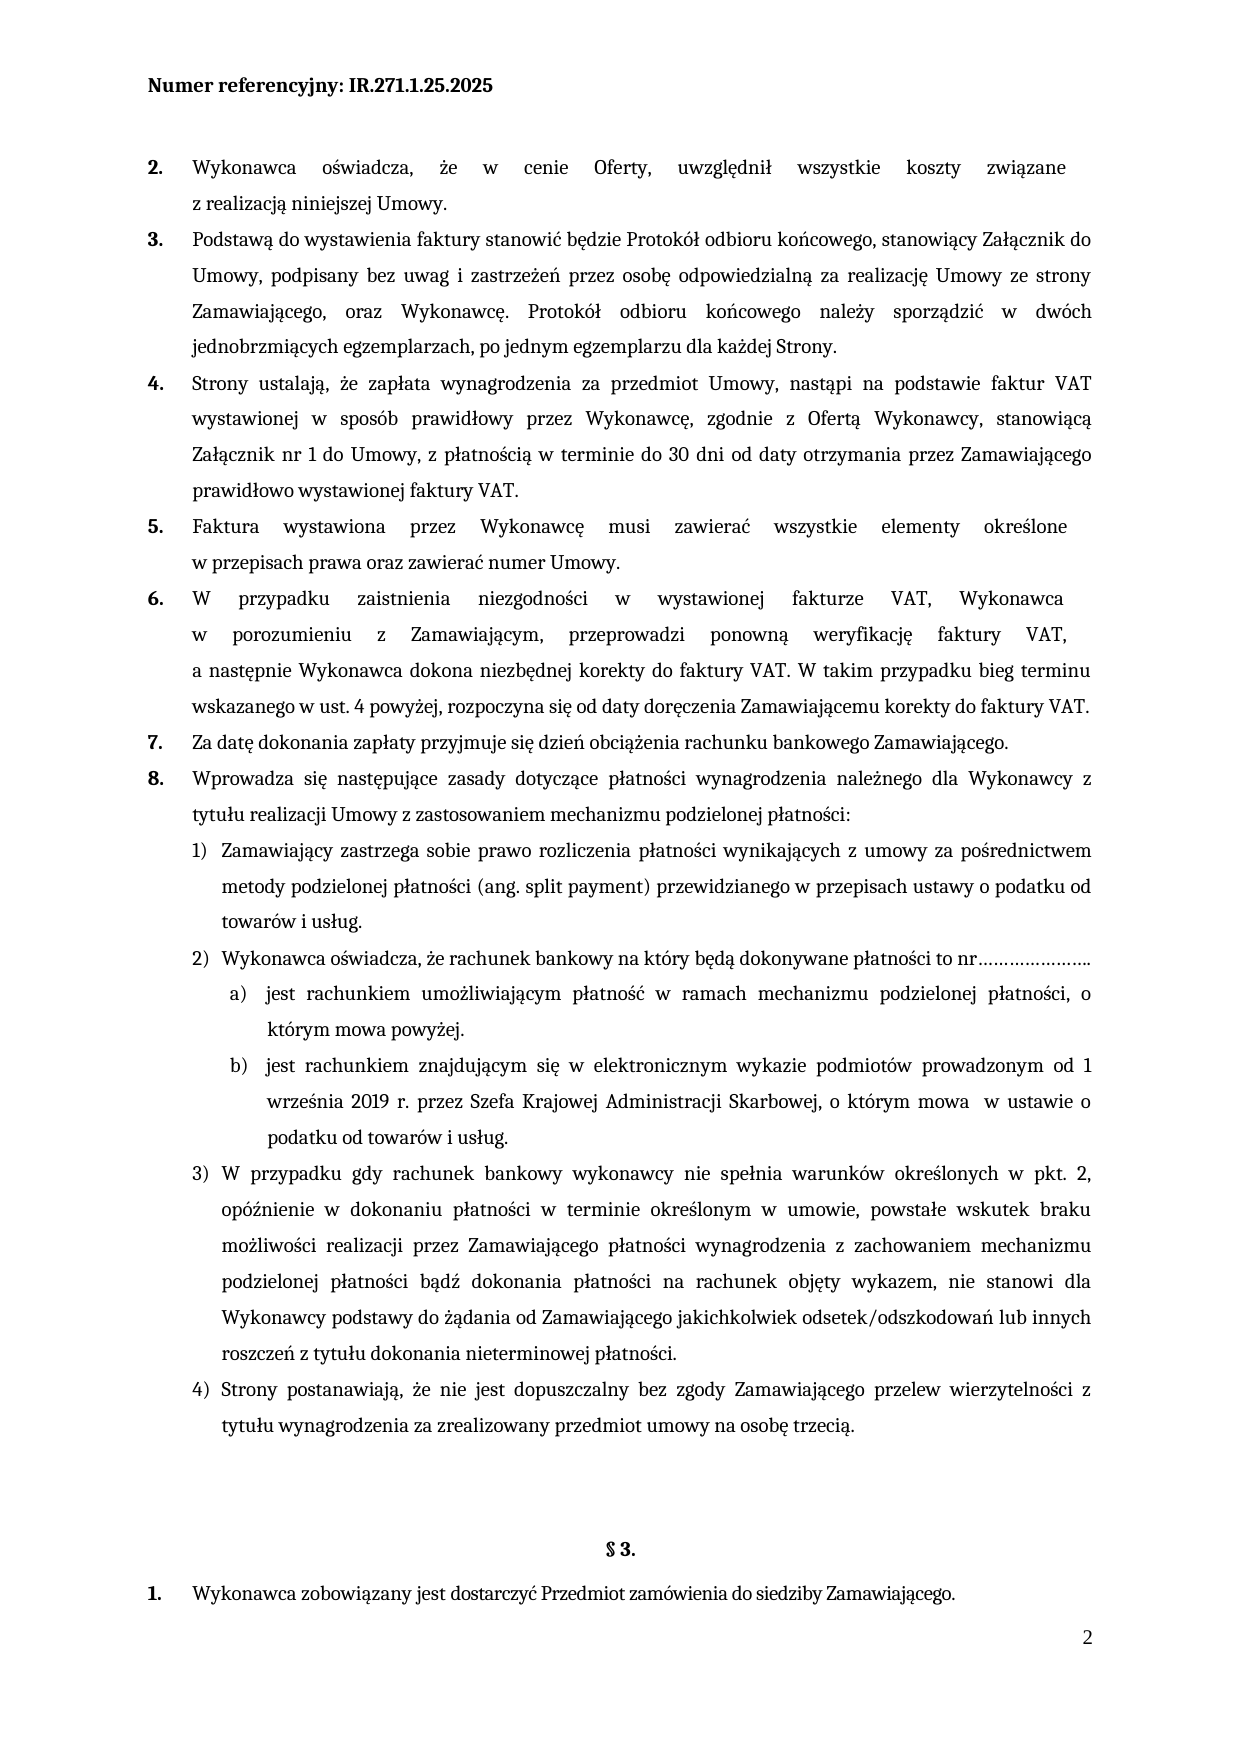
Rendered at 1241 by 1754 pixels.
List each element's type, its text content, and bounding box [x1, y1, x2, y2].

list W przypadku gdy rachunek bankowy wykonawcy nie spełnia warunków określonych w pkt. 2, opóźnienie w dokonaniu płatności w terminie określonym w umowie, powstałe wskutek braku możliwości realizacji przez Zamawiającego płatności wynagrodzenia z zachowaniem mechanizmu podzielonej płatności bądź dokonania płatności na rachunek objęty wykazem, nie stanowi dla Wykonawcy podstawy do żądania od Zamawiającego jakichkolwiek odsetek/odszkodowań lub innych roszczeń z tytułu dokonania nieterminowej płatności. [192, 1162, 1093, 1365]
list Wykonawca oświadcza, że rachunek bankowy na który będą dokonywane płatności to nr…………………. [192, 946, 1093, 970]
list Zamawiający zastrzega sobie prawo rozliczenia płatności wynikających z umowy za pośrednictwem metody podzielonej płatności (ang. split payment) przewidzianego w przepisach ustawy o podatku od towarów i usług. [192, 838, 1093, 934]
list jest rachunkiem umożliwiającym płatność w ramach mechanizmu podzielonej płatności, o którym mowa powyżej. [229, 982, 1093, 1042]
list Wprowadza się następujące zasady dotyczące płatności wynagrodzenia należnego dla Wykonawcy z tytułu realizacji Umowy z zastosowaniem mechanizmu podzielonej płatności: [148, 766, 1093, 826]
list Wykonawca oświadcza, że w cenie Oferty, uwzględnił wszystkie koszty związane z realizacją niniejszej Umowy. [148, 156, 1093, 215]
list Strony ustalają, że zapłata wynagrodzenia za przedmiot Umowy, nastąpi na podstawie faktur VAT wystawionej w sposób prawidłowy przez Wykonawcę, zgodnie z Ofertą Wykonawcy, stanowiącą Załącznik nr 1 do Umowy, z płatnością w terminie do 30 dni od daty otrzymania przez Zamawiającego prawidłowo wystawionej faktury VAT. [148, 371, 1093, 503]
text § 3. [148, 1538, 1093, 1562]
list W przypadku zaistnienia niezgodności w wystawionej fakturze VAT, Wykonawca w porozumieniu z Zamawiającym, przeprowadzi ponowną weryfikację faktury VAT, a następnie Wykonawca dokona niezbędnej korekty do faktury VAT. W takim przypadku bieg terminu wskazanego w ust. 4 powyżej, rozpoczyna się od daty doręczenia Zamawiającemu korekty do faktury VAT. [148, 587, 1093, 718]
list Za datę dokonania zapłaty przyjmuje się dzień obciążenia rachunku bankowego Zamawiającego. [148, 731, 1093, 754]
list Strony postanawiają, że nie jest dopuszczalny bez zgody Zamawiającego przelew wierzytelności z tytułu wynagrodzenia za zrealizowany przedmiot umowy na osobę trzecią. [192, 1377, 1093, 1437]
list Podstawą do wystawienia faktury stanowić będzie Protokół odbioru końcowego, stanowiący Załącznik do Umowy, podpisany bez uwag i zastrzeżeń przez osobę odpowiedzialną za realizację Umowy ze strony Zamawiającego, oraz Wykonawcę. Protokół odbioru końcowego należy sporządzić w dwóch jednobrzmiących egzemplarzach, po jednym egzemplarzu dla każdej Strony. [148, 227, 1093, 359]
list jest rachunkiem znajdującym się w elektronicznym wykazie podmiotów prowadzonym od 1 września 2019 r. przez Szefa Krajowej Administracji Skarbowej, o którym mowa w ustawie o podatku od towarów i usług. [229, 1054, 1093, 1150]
list Wykonawca zobowiązany jest dostarczyć Przedmiot zamówienia do siedziby Zamawiającego. [148, 1582, 1093, 1606]
list Faktura wystawiona przez Wykonawcę musi zawierać wszystkie elementy określone w przepisach prawa oraz zawierać numer Umowy. [148, 515, 1093, 575]
